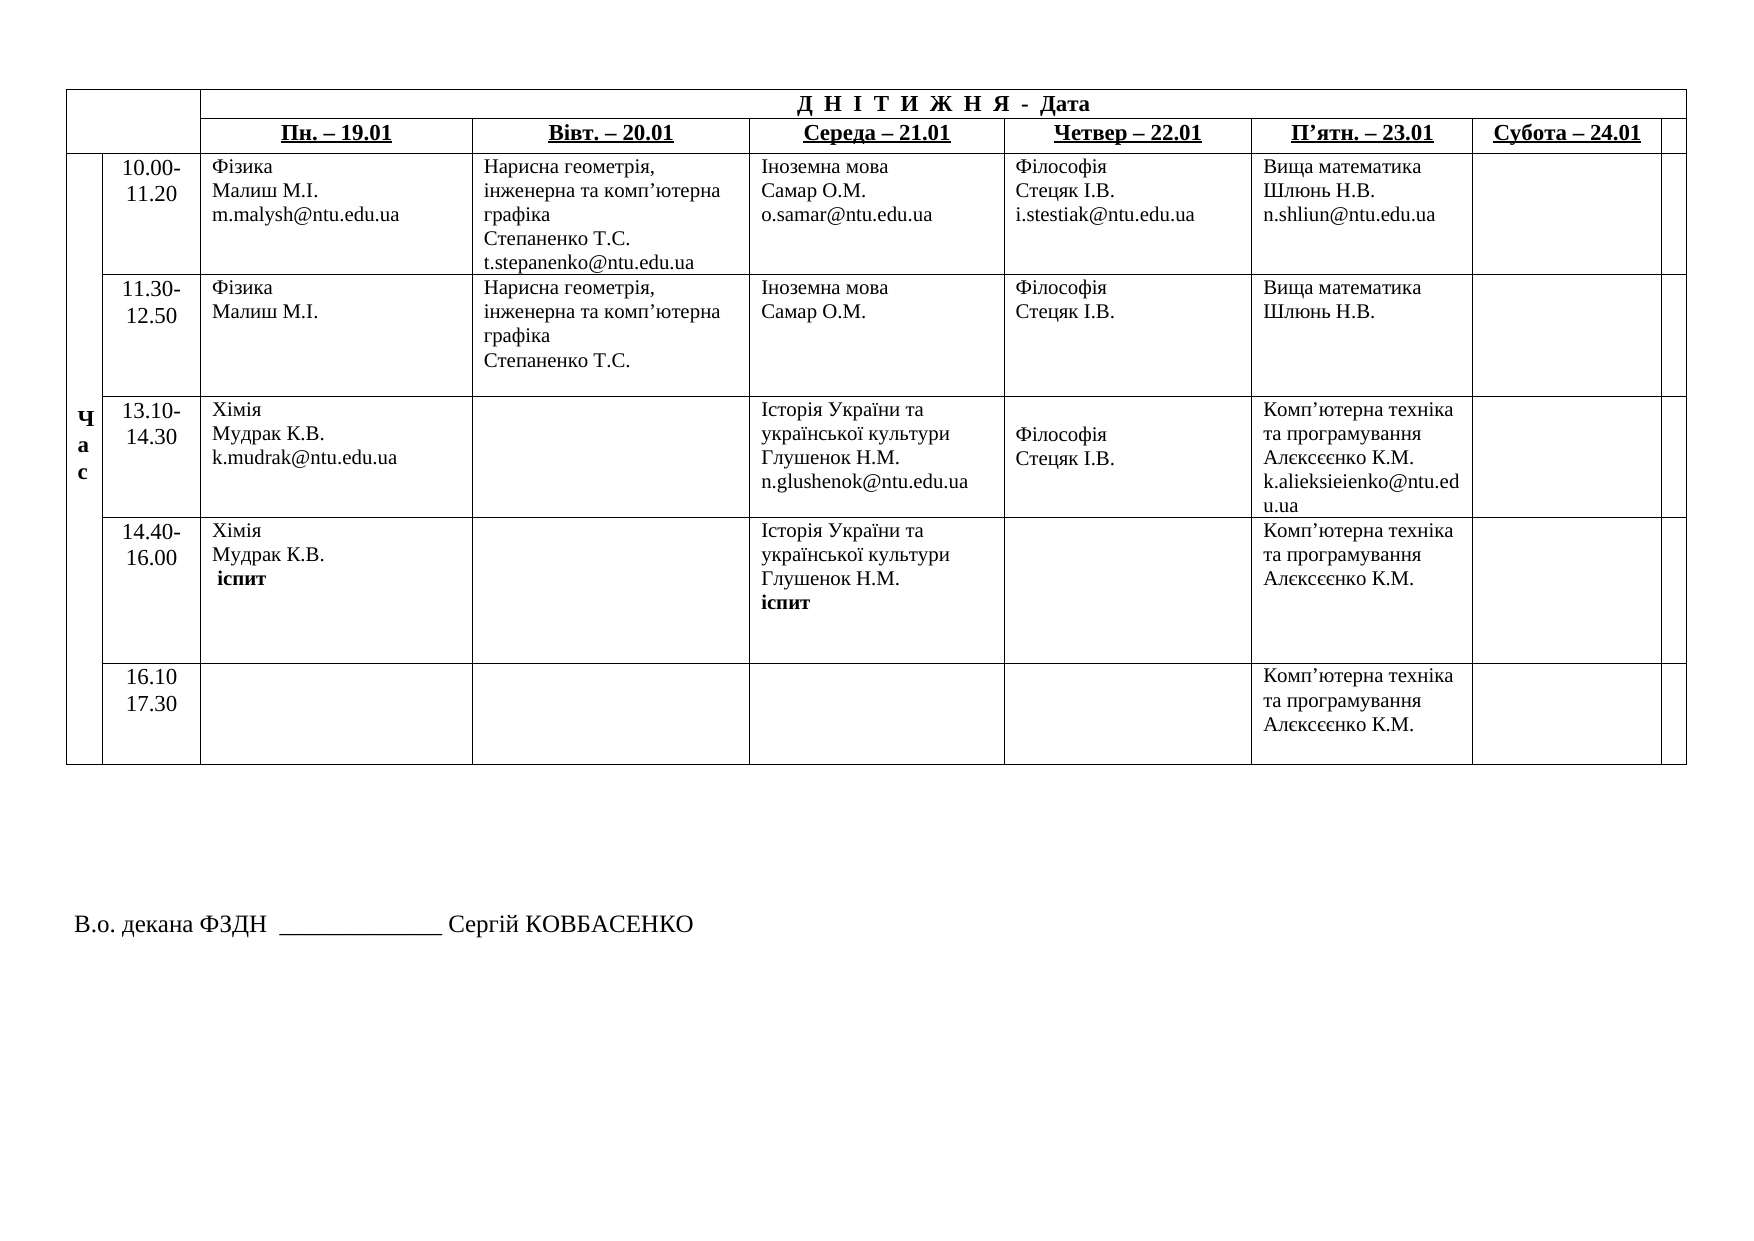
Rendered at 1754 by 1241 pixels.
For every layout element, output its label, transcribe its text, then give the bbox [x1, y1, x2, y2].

table_cell Вища математика Шлюнь Н.В. n.shliun@ntu.edu.ua [1252, 154, 1472, 274]
table_cell [750, 664, 1004, 764]
table_cell 11.30-12.50 [103, 275, 200, 396]
table_cell Хімія Мудрак К.В. k.mudrak@ntu.edu.ua [201, 397, 472, 517]
table_cell Д Н І Т И Ж Н Я - Дата [201, 90, 1686, 117]
table_cell Пн. – 19.01 [201, 119, 472, 153]
table_cell 14.40-16.00 [103, 518, 200, 662]
table_cell Субота – 24.01 [1473, 119, 1661, 153]
table_cell Комп’ютерна техніка та програмування Алєксєєнко К.М. [1252, 518, 1472, 662]
table_cell [473, 397, 749, 517]
table_cell Комп’ютерна техніка та програмування Алєксєєнко К.М. [1252, 664, 1472, 764]
table_cell Фізика Малиш М.І. [201, 275, 472, 396]
table_cell 16.10 17.30 [103, 664, 200, 764]
table_cell Філософія Стецяк І.В. i.stestiak@ntu.edu.ua [1005, 154, 1251, 274]
table_cell Вища математика Шлюнь Н.В. [1252, 275, 1472, 396]
table_cell Нарисна геометрія, інженерна та комп’ютерна графіка Степаненко Т.С. [473, 275, 749, 396]
table_cell Нарисна геометрія, інженерна та комп’ютерна графіка Степаненко Т.С. t.stepanenko@ntu.edu.ua [473, 154, 749, 274]
table_cell Філософія Стецяк І.В. [1005, 275, 1251, 396]
table_cell [1473, 664, 1661, 764]
table_cell Фізика Малиш М.І. m.malysh@ntu.edu.ua [201, 154, 472, 274]
table_cell [473, 518, 749, 662]
table_cell Філософія Стецяк І.В. [1005, 397, 1251, 517]
table_cell [1662, 518, 1686, 662]
table_cell [1473, 275, 1661, 396]
table_cell [1473, 397, 1661, 517]
table_cell [1662, 119, 1686, 153]
table_cell [67, 90, 200, 153]
table_cell Історія України та української культури Глушенок Н.М. n.glushenok@ntu.edu.ua [750, 397, 1004, 517]
table_cell Середа – 21.01 [750, 119, 1004, 153]
table_cell [1473, 518, 1661, 662]
table_cell Іноземна мова Самар О.М. o.samar@ntu.edu.ua [750, 154, 1004, 274]
table_cell Іноземна мова Самар О.М. [750, 275, 1004, 396]
table_cell Ч а с [67, 154, 102, 764]
table_cell Хімія Мудрак К.В. іспит [201, 518, 472, 662]
table_cell Вівт. – 20.01 [473, 119, 749, 153]
table_cell [473, 664, 749, 764]
table_cell 13.10-14.30 [103, 397, 200, 517]
table_cell Четвер – 22.01 [1005, 119, 1251, 153]
table_cell П’ятн. – 23.01 [1252, 119, 1472, 153]
table_cell [1662, 154, 1686, 274]
table_cell [1005, 518, 1251, 662]
table_cell 10.00-11.20 [103, 154, 200, 274]
table_cell [1662, 664, 1686, 764]
table_cell [1662, 275, 1686, 396]
table_cell Історія України та української культури Глушенок Н.М. іспит [750, 518, 1004, 662]
text В.о. декана ФЗДН _____________ Сергій КОВБАСЕНКО [74, 909, 1636, 938]
table_cell [1473, 154, 1661, 274]
table_cell [1005, 664, 1251, 764]
table_cell [1662, 397, 1686, 517]
table_cell Комп’ютерна техніка та програмування Алєксєєнко К.М. k.alieksieienko@ntu.edu.ua [1252, 397, 1472, 517]
table_cell [201, 664, 472, 764]
